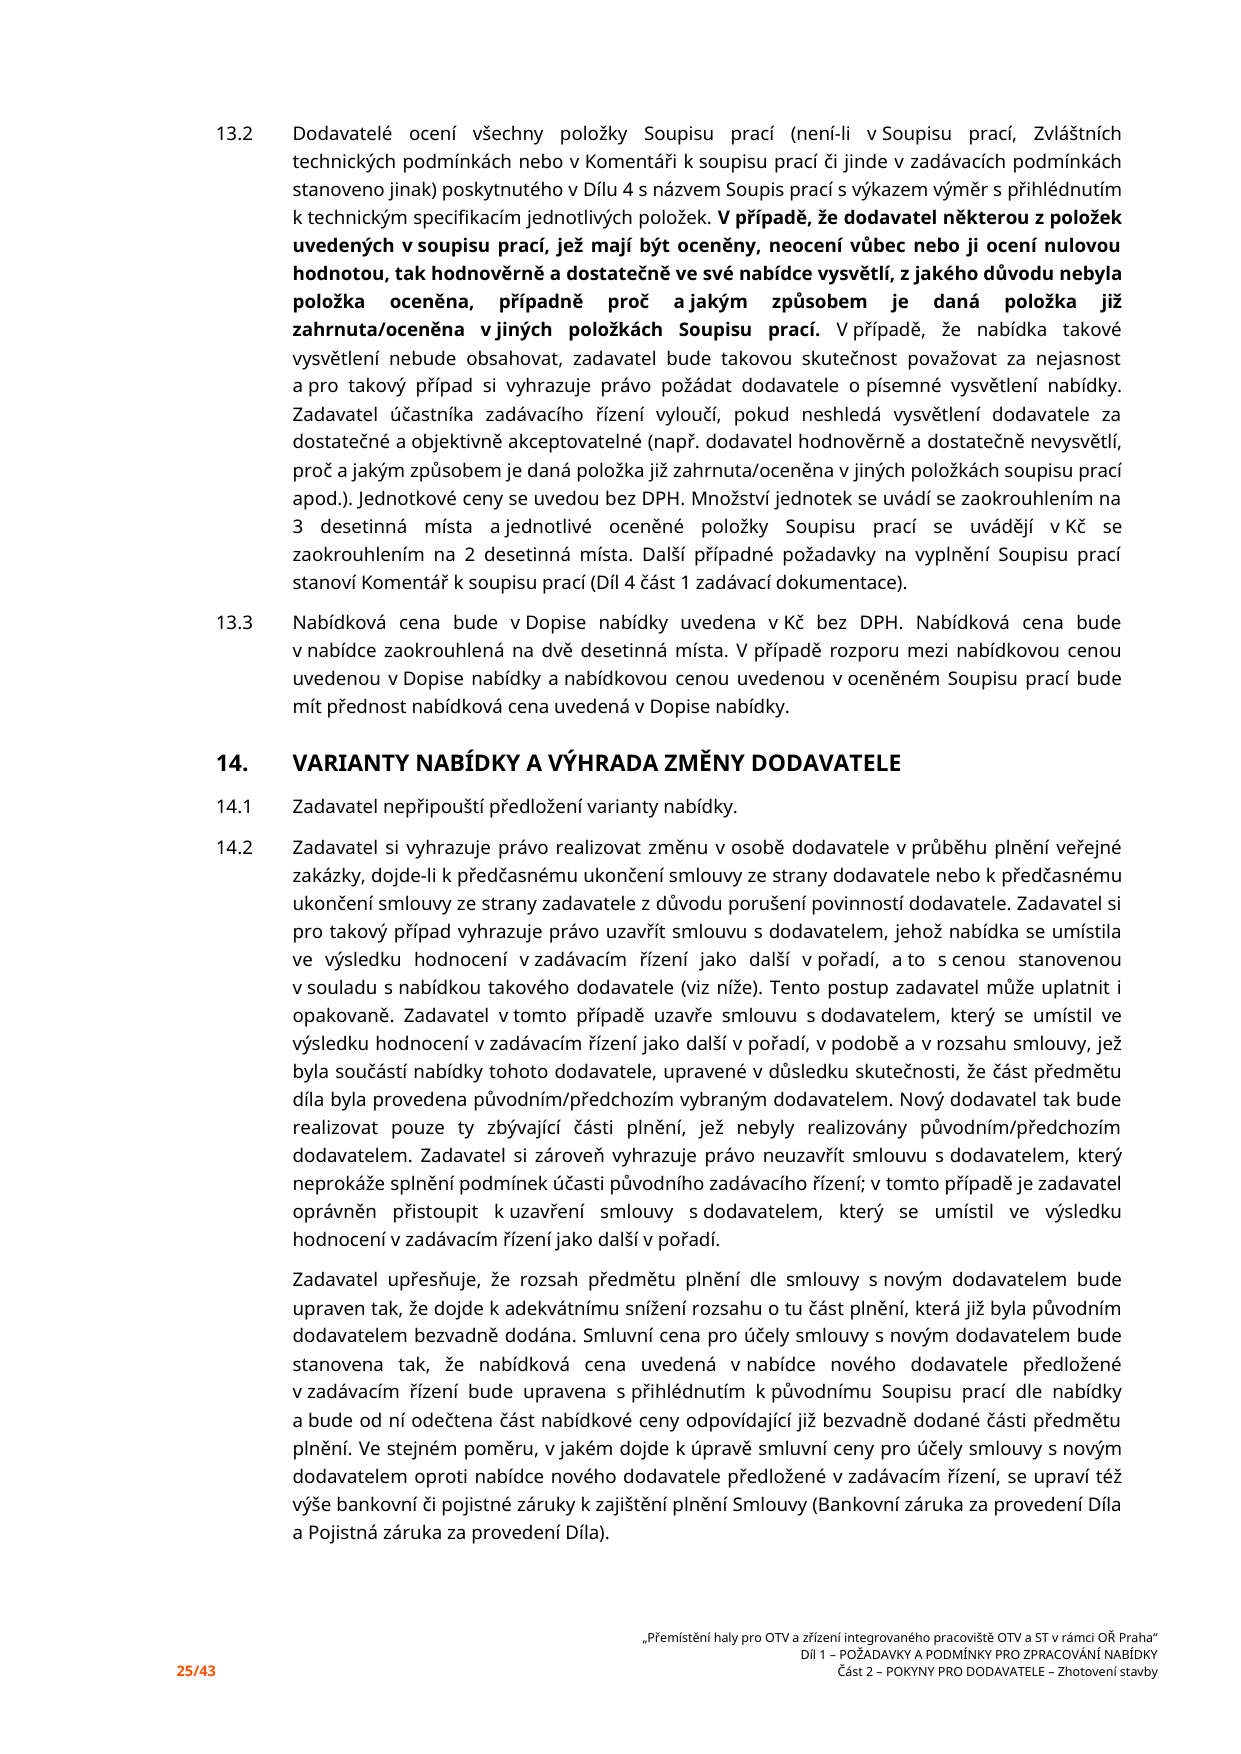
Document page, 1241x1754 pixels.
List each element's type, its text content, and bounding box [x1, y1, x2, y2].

text VARIANTY NABÍDKY A VÝHRADA ZMĚNY DODAVATELE [216, 747, 1122, 778]
text Nabídková cena bude v Dopise nabídky uvedena v Kč bez DPH. Nabídková cena bude v nabídce zaokrouhlená na dvě desetinná místa. V případě rozporu mezi nabídkovou cenou uvedenou v Dopise nabídky a nabídkovou cenou uvedenou v oceněném Soupisu prací bude mít přednost nabídková cena uvedená v Dopise nabídky. [216, 609, 1122, 719]
text Zadavatel si vyhrazuje právo realizovat změnu v osobě dodavatele v průběhu plnění veřejné zakázky, dojde-li k předčasnému ukončení smlouvy ze strany dodavatele nebo k předčasnému ukončení smlouvy ze strany zadavatele z důvodu porušení povinností dodavatele. Zadavatel si pro takový případ vyhrazuje právo uzavřít smlouvu s dodavatelem, jehož nabídka se umístila ve výsledku hodnocení v zadávacím řízení jako další v pořadí, a to s cenou stanovenou v souladu s nabídkou takového dodavatele (viz níže). Tento postup zadavatel může uplatnit i opakovaně. Zadavatel v tomto případě uzavře smlouvu s dodavatelem, který se umístil ve výsledku hodnocení v zadávacím řízení jako další v pořadí, v podobě a v rozsahu smlouvy, jež byla součástí nabídky tohoto dodavatele, upravené v důsledku skutečnosti, že část předmětu díla byla provedena původním/předchozím vybraným dodavatelem. Nový dodavatel tak bude realizovat pouze ty zbývající části plnění, jež nebyly realizovány původním/předchozím dodavatelem. Zadavatel si zároveň vyhrazuje právo neuzavřít smlouvu s dodavatelem, který neprokáže splnění podmínek účasti původního zadávacího řízení; v tomto případě je zadavatel oprávněn přistoupit k uzavření smlouvy s dodavatelem, který se umístil ve výsledku hodnocení v zadávacím řízení jako další v pořadí. [216, 834, 1122, 1252]
text Zadavatel nepřipouští předložení varianty nabídky. [216, 793, 1122, 819]
list Zadavatel upřesňuje, že rozsah předmětu plnění dle smlouvy s novým dodavatelem bude upraven tak, že dojde k adekvátnímu snížení rozsahu o tu část plnění, která již byla původním dodavatelem bezvadně dodána. Smluvní cena pro účely smlouvy s novým dodavatelem bude stanovena tak, že nabídková cena uvedená v nabídce nového dodavatele předložené v zadávacím řízení bude upravena s přihlédnutím k původnímu Soupisu prací dle nabídky a bude od ní odečtena část nabídkové ceny odpovídající již bezvadně dodané části předmětu plnění. Ve stejném poměru, v jakém dojde k úpravě smluvní ceny pro účely smlouvy s novým dodavatelem oproti nabídce nového dodavatele předložené v zadávacím řízení, se upraví též výše bankovní či pojistné záruky k zajištění plnění Smlouvy (Bankovní záruka za provedení Díla a Pojistná záruka za provedení Díla). [292, 1267, 1122, 1544]
text Dodavatelé ocení všechny položky Soupisu prací (není-li v Soupisu prací, Zvláštních technických podmínkách nebo v Komentáři k soupisu prací či jinde v zadávacích podmínkách stanoveno jinak) poskytnutého v Dílu 4 s názvem Soupis prací s výkazem výměr s přihlédnutím k technickým specifikacím jednotlivých položek. V případě, že dodavatel některou z položek uvedených v soupisu prací, jež mají být oceněny, neocení vůbec nebo ji ocení nulovou hodnotou, tak hodnověrně a dostatečně ve své nabídce vysvětlí, z jakého důvodu nebyla položka oceněna, případně proč a jakým způsobem je daná položka již zahrnuta/oceněna v jiných položkách Soupisu prací. V případě, že nabídka takové vysvětlení nebude obsahovat, zadavatel bude takovou skutečnost považovat za nejasnost a pro takový případ si vyhrazuje právo požádat dodavatele o písemné vysvětlení nabídky. Zadavatel účastníka zadávacího řízení vyloučí, pokud neshledá vysvětlení dodavatele za dostatečné a objektivně akceptovatelné (např. dodavatel hodnověrně a dostatečně nevysvětlí, proč a jakým způsobem je daná položka již zahrnuta/oceněna v jiných položkách soupisu prací apod.). Jednotkové ceny se uvedou bez DPH. Množství jednotek se uvádí se zaokrouhlením na 3 desetinná místa a jednotlivé oceněné položky Soupisu prací se uvádějí v Kč se zaokrouhlením na 2 desetinná místa. Další případné požadavky na vyplnění Soupisu prací stanoví Komentář k soupisu prací (Díl 4 část 1 zadávací dokumentace). [216, 121, 1122, 594]
